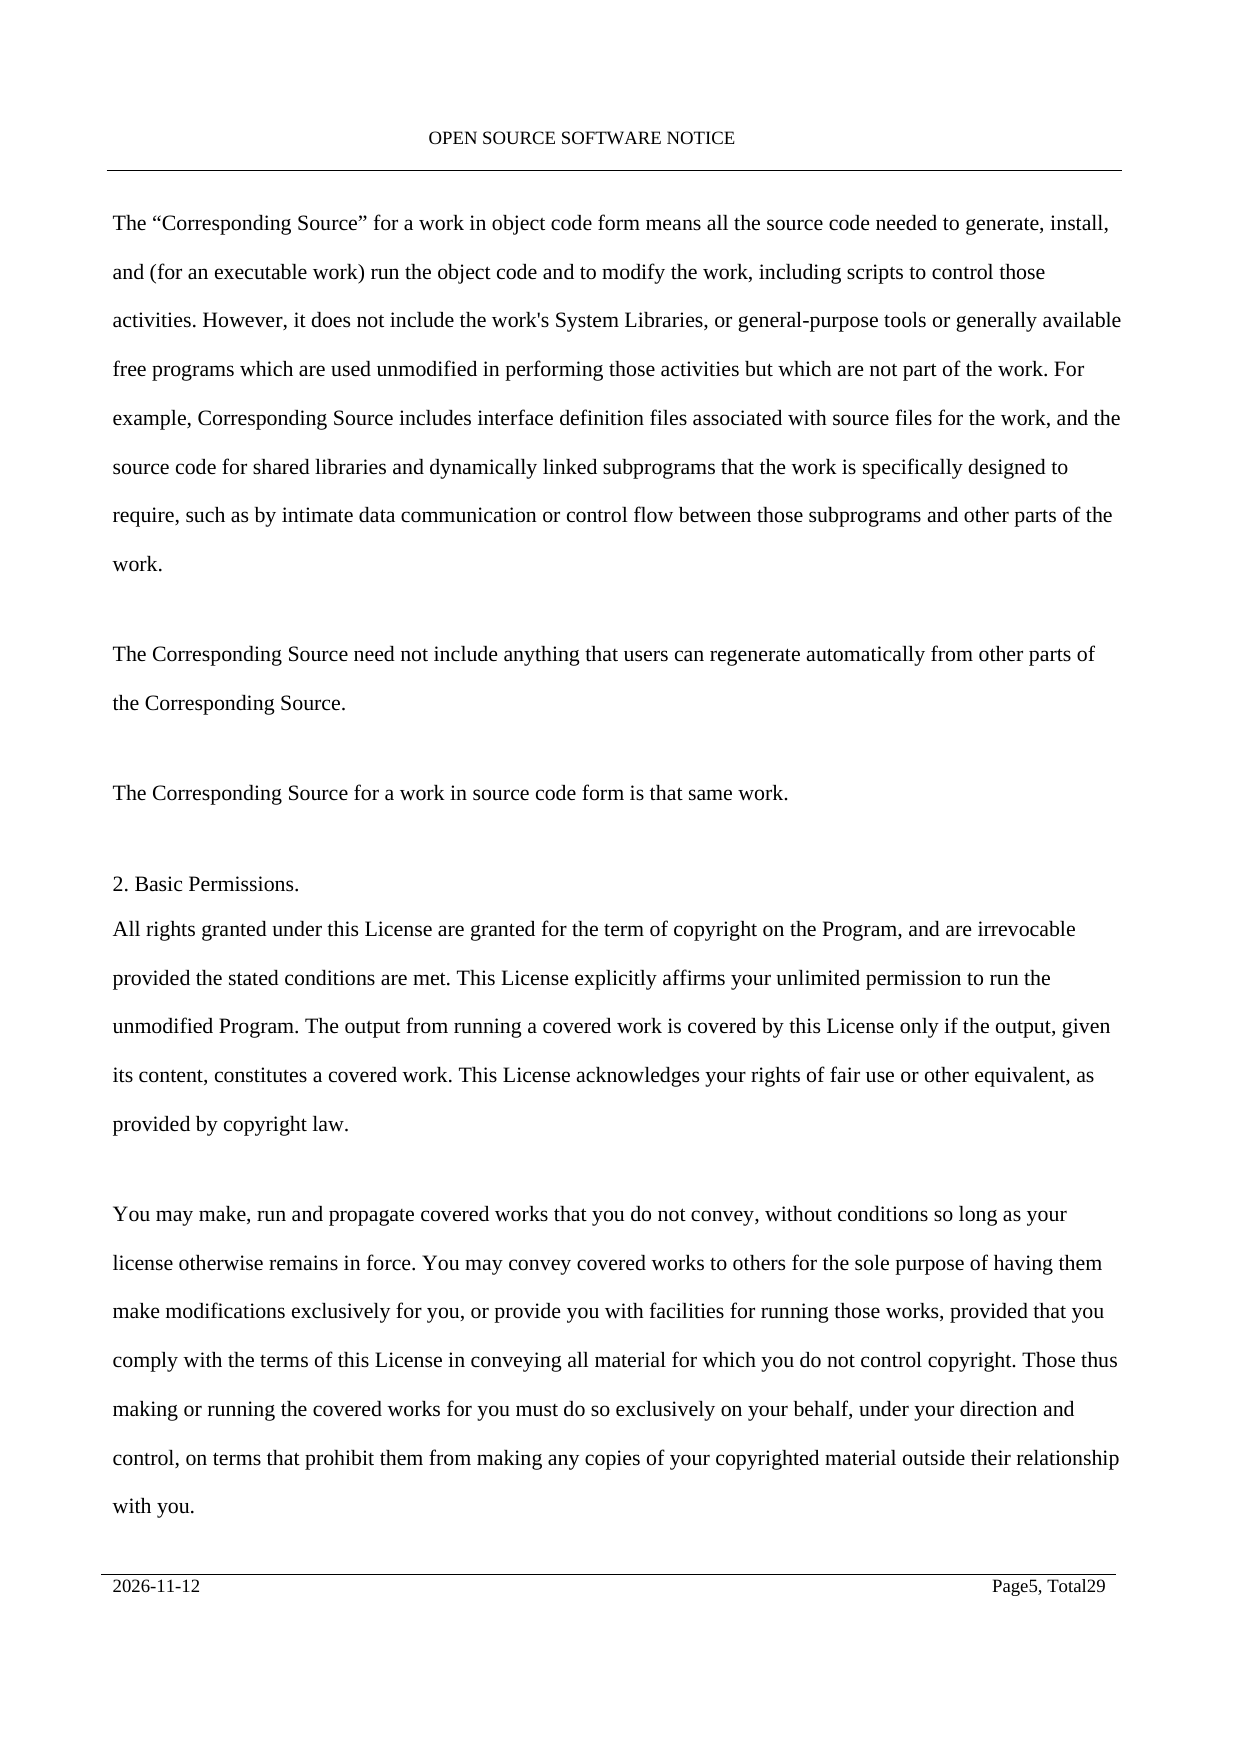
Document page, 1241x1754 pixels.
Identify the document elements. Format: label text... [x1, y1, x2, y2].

text You may make, run and propagate covered works that you do not convey, without conditions so long as your license otherwise remains in force. You may convey covered works to others for the sole purpose of having them make modifications exclusively for you, or provide you with facilities for running those works, provided that you comply with the terms of this License in conveying all material for which you do not control copyright. Those thus making or running the covered works for you must do so exclusively on your behalf, under your direction and control, on terms that prohibit them from making any copies of your copyrighted material outside their relationship with you. [112, 1197, 1128, 1522]
text The Corresponding Source for a work in source code form is that same work. [112, 777, 1128, 809]
text All rights granted under this License are granted for the term of copyright on the Program, and are irrevocable provided the stated conditions are met. This License explicitly affirms your unlimited permission to run the unmodified Program. The output from running a covered work is covered by this License only if the output, given its content, constitutes a covered work. This License acknowledges your rights of fair use or other equivalent, as provided by copyright law. [112, 912, 1128, 1139]
text The Corresponding Source need not include anything that users can regenerate automatically from other parts of the Corresponding Source. [112, 638, 1128, 719]
text The “Corresponding Source” for a work in object code form means all the source code needed to generate, install, and (for an executable work) run the object code and to modify the work, including scripts to control those activities. However, it does not include the work's System Libraries, or general-purpose tools or generally available free programs which are used unmodified in performing those activities but which are not part of the work. For example, Corresponding Source includes interface definition files associated with source files for the work, and the source code for shared libraries and dynamically linked subprograms that the work is specifically designed to require, such as by intimate data communication or control flow between those subprograms and other parts of the work. [112, 206, 1128, 580]
text 2. Basic Permissions. [112, 867, 1128, 899]
